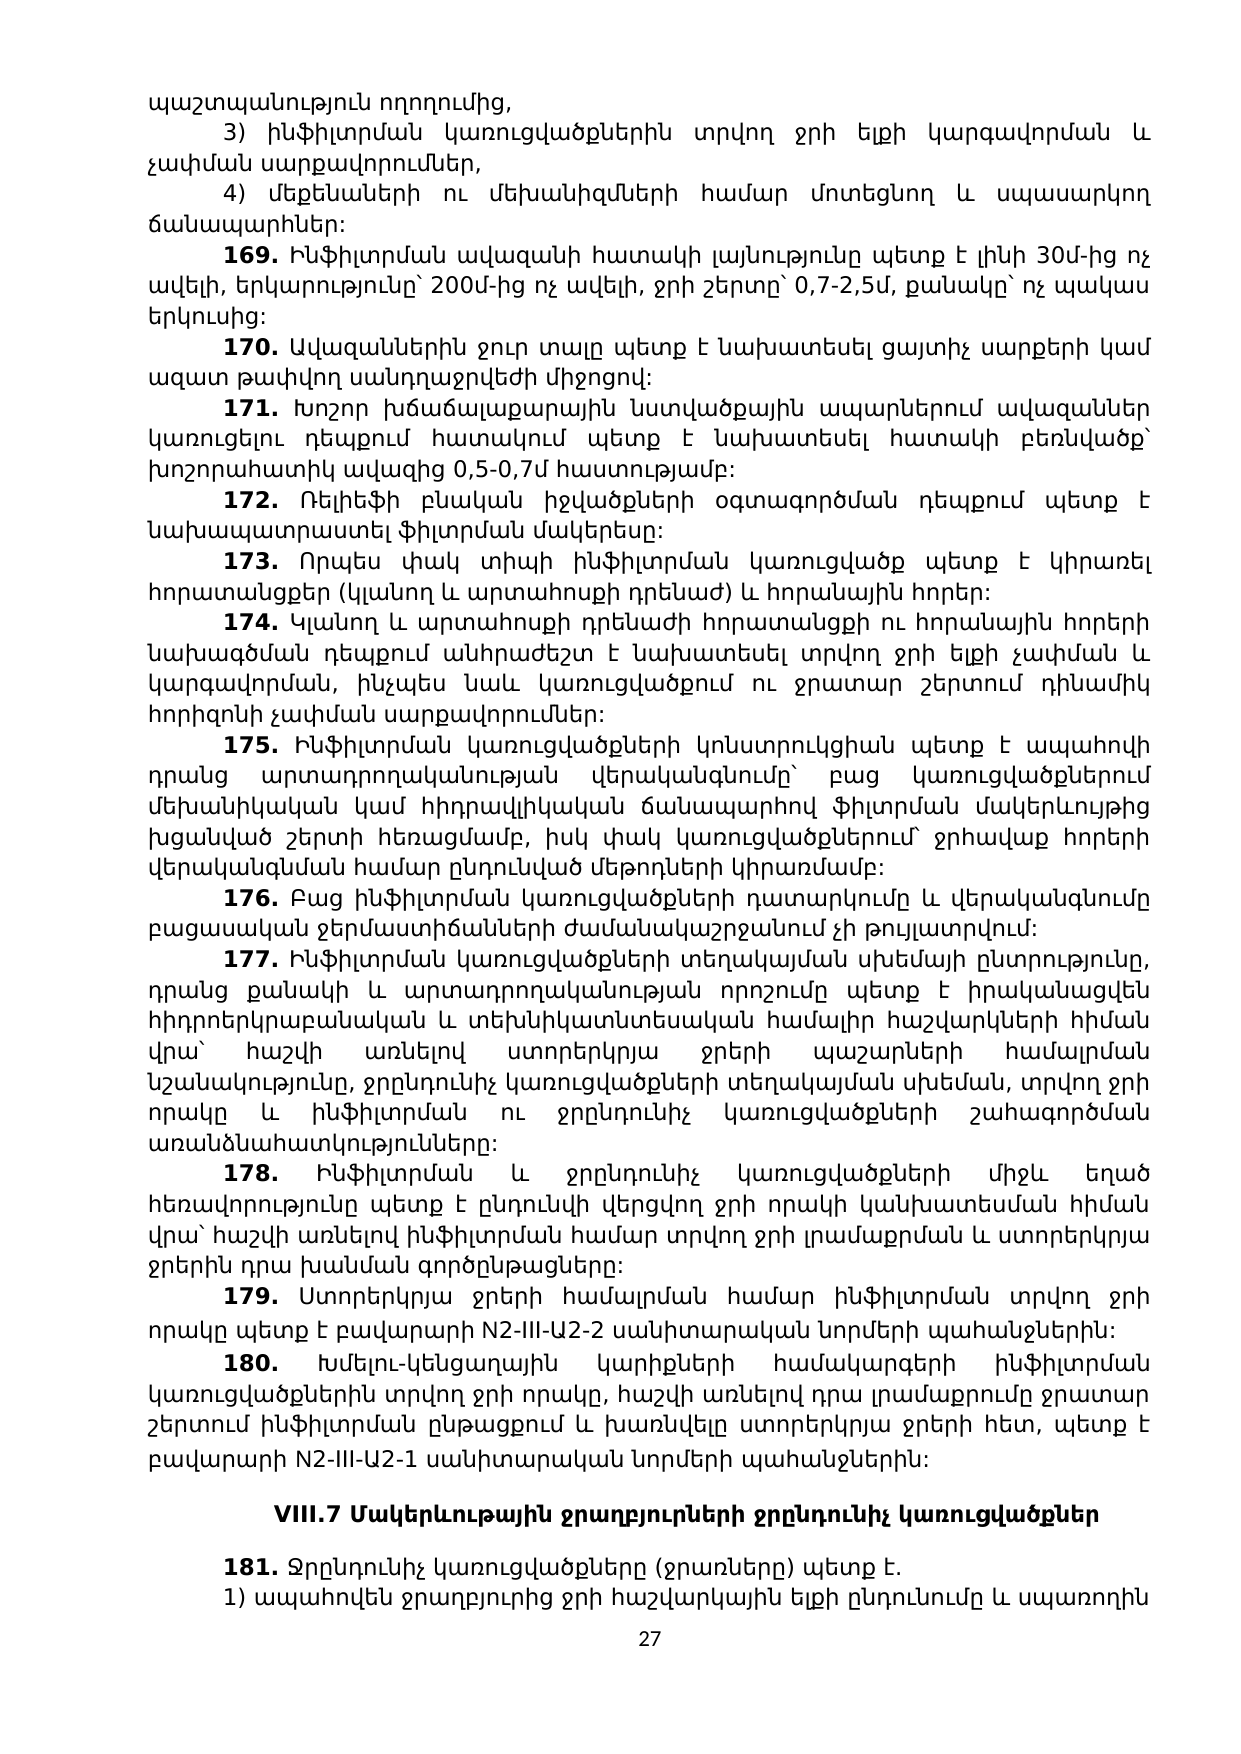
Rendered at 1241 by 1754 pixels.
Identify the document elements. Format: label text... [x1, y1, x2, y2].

text 181. Ջրընդունիչ կառուցվածքները (ջրառները) պետք է. [148, 1554, 1152, 1581]
text 180. Խմելու-կենցաղային կարիքների համակարգերի ինֆիլտրման կառուցվածքներին տրվող ջրի որակը, հաշվի առնելով դրա լրամաքրումը ջրատար շերտում ինֆիլտրման ընթացքում և խառնվելը ստորերկրյա ջրերի հետ, պետք է բավարարի N2-III-Ա2-1 սանիտարական նորմերի պահանջներին: [148, 1350, 1152, 1474]
text VIII.7 Մակերևութային ջրաղբյուրների ջրընդունիչ կառուցվածքներ [148, 1501, 1152, 1528]
text 173. Որպես փակ տիպի ինֆիլտրման կառուցվածք պետք է կիրառել հորատանցքեր (կլանող և արտահոսքի դրենաժ) և հորանային հորեր: [148, 548, 1152, 605]
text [148, 1584, 1152, 1611]
text 175. Ինֆիլտրման կառուցվածքների կոնստրուկցիան պետք է ապահովի դրանց արտադրողականության վերականգնումը՝ բաց կառուցվածքներում մեխանիկական կամ հիդրավլիկական ճանապարհով ֆիլտրման մակերևույթից խցանված շերտի հեռացմամբ, իսկ փակ կառուցվածքներում՝ ջրհավաք հորերի վերականգնման համար ընդունված մեթոդների կիրառմամբ: [148, 732, 1152, 881]
text 3) ինֆիլտրման կառուցվածքներին տրվող ջրի ելքի կարգավորման և չափման սարքավորումներ, [148, 119, 1152, 177]
text 177. Ինֆիլտրման կառուցվածքների տեղակայման սխեմայի ընտրությունը, դրանց քանակի և արտադրողականության որոշումը պետք է իրականացվեն հիդրոերկրաբանական և տեխնիկատնտեսական համալիր հաշվարկների հիման վրա՝ հաշվի առնելով ստորերկրյա ջրերի պաշարների համալրման նշանակությունը, ջրընդունիչ կառուցվածքների տեղակայման սխեման, տրվող ջրի որակը և ինֆիլտրման ու ջրընդունիչ կառուցվածքների շահագործման առանձնահատկությունները: [148, 946, 1152, 1157]
text 171. Խոշոր խճաճալաքարային նստվածքային ապարներում ավազաններ կառուցելու դեպքում հատակում պետք է նախատեսել հատակի բեռնվածք՝ խոշորահատիկ ավազից 0,5-0,7մ հաստությամբ: [148, 395, 1152, 483]
text 174. Կլանող և արտահոսքի դրենաժի հորատանցքի ու հորանային հորերի նախագծման դեպքում անհրաժեշտ է նախատեսել տրվող ջրի ելքի չափման և կարգավորման, ինչպես նաև կառուցվածքում ու ջրատար շերտում դինամիկ հորիզոնի չափման սարքավորումներ: [148, 609, 1152, 728]
text 178. Ինֆիլտրման և ջրընդունիչ կառուցվածքների միջև եղած հեռավորությունը պետք է ընդունվի վերցվող ջրի որակի կանխատեսման հիման վրա՝ հաշվի առնելով ինֆիլտրման համար տրվող ջրի լրամաքրման և ստորերկրյա ջրերին դրա խանման գործընթացները: [148, 1161, 1152, 1279]
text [148, 89, 1152, 115]
text 179. Ստորերկրյա ջրերի համալրման համար ինֆիլտրման տրվող ջրի որակը պետք է բավարարի N2-III-Ա2-2 սանիտարական նորմերի պահանջներին: [148, 1283, 1152, 1346]
text 169. Ինֆիլտրման ավազանի հատակի լայնությունը պետք է լինի 30մ-ից ոչ ավելի, երկարությունը՝ 200մ-ից ոչ ավելի, ջրի շերտը՝ 0,7-2,5մ, քանակը՝ ոչ պակաս երկուսից: [148, 242, 1152, 330]
text 176. Բաց ինֆիլտրման կառուցվածքների դատարկումը և վերականգնումը բացասական ջերմաստիճանների ժամանակաշրջանում չի թույլատրվում: [148, 885, 1152, 942]
text 172. Ռելիեֆի բնական իջվածքների օգտագործման դեպքում պետք է նախապատրաստել ֆիլտրման մակերեսը: [148, 487, 1152, 544]
text 4) մեքենաների ու մեխանիզմների համար մոտեցնող և սպասարկող ճանապարհներ: [148, 181, 1152, 238]
text 170. Ավազաններին ջուր տալը պետք է նախատեսել ցայտիչ սարքերի կամ ազատ թափվող սանդղաջրվեժի միջոցով: [148, 334, 1152, 391]
